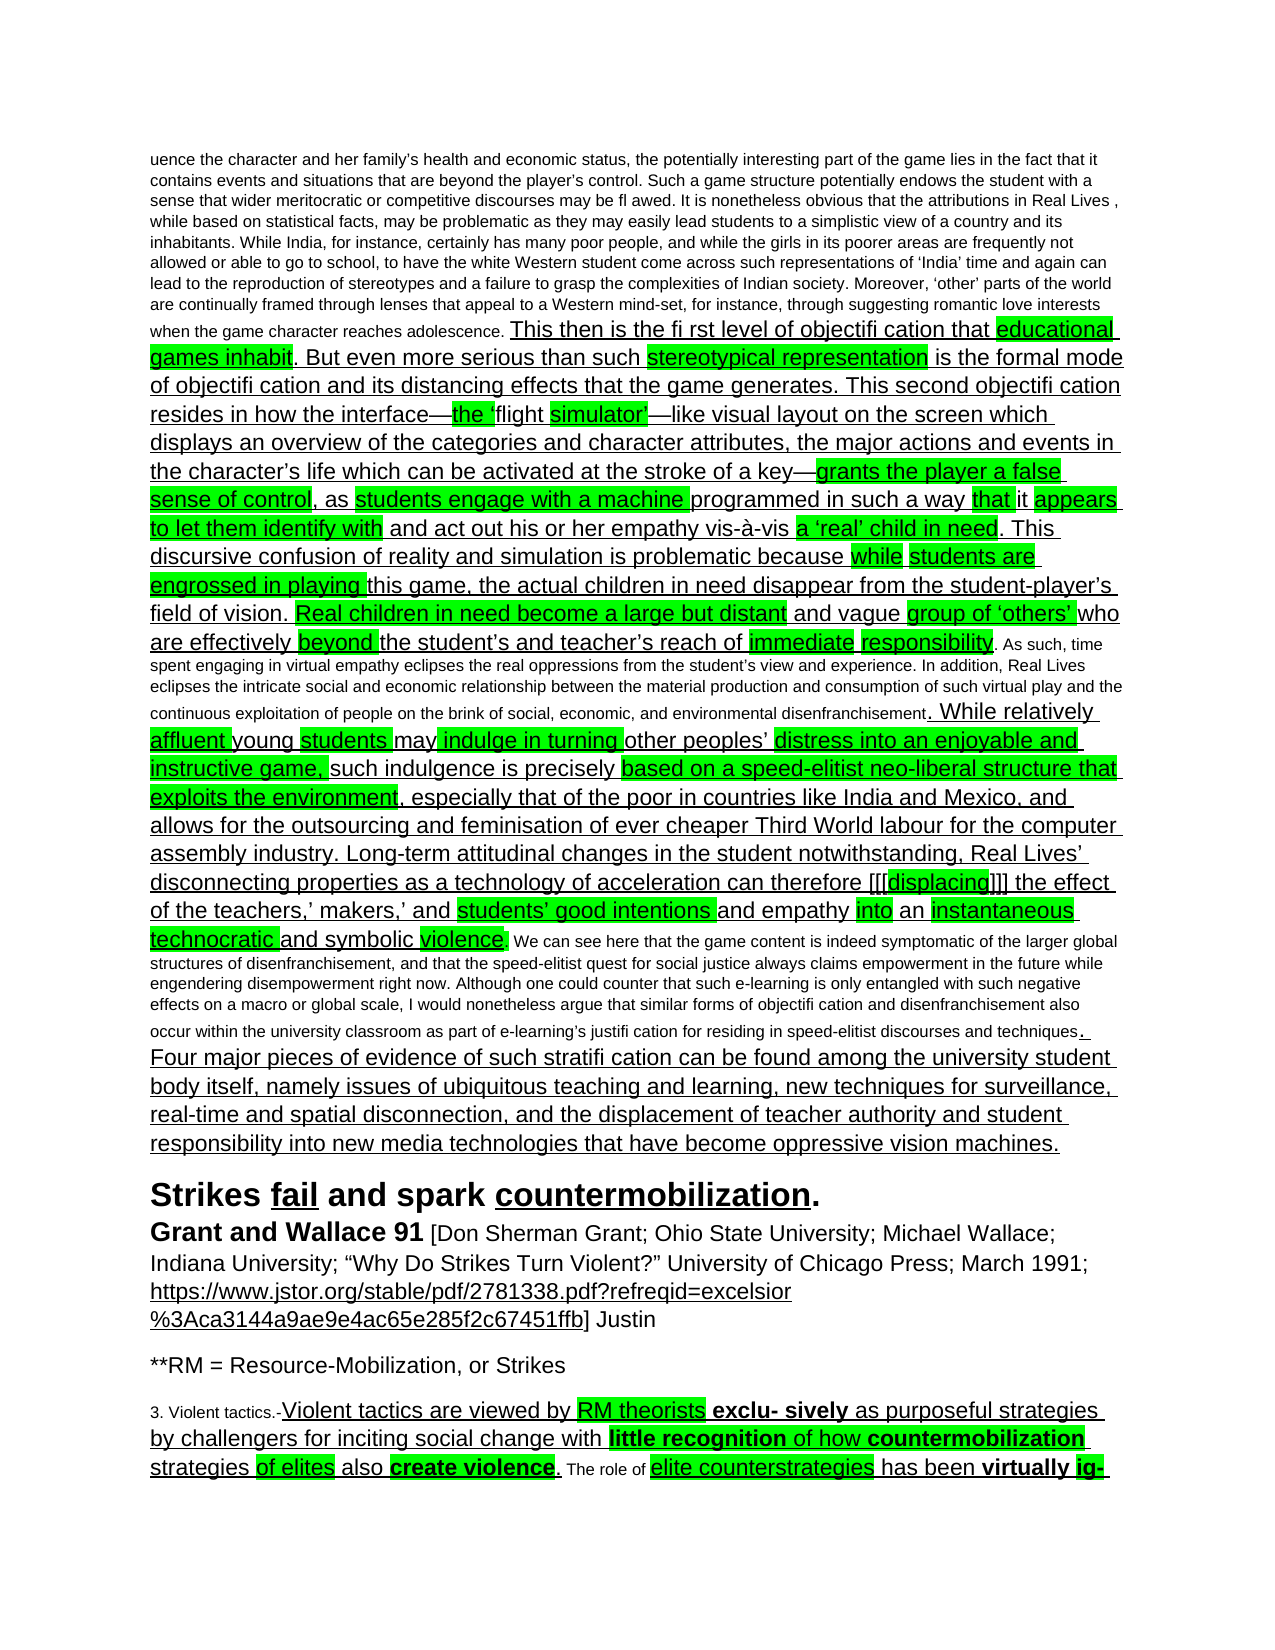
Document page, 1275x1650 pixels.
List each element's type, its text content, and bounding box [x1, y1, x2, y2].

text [150, 1397, 1125, 1480]
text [150, 150, 1125, 1156]
subtitle Strikes fail and spark countermobilization. [150, 1175, 1125, 1213]
text **RM = Resource-Mobilization, or Strikes [150, 1352, 1125, 1378]
text Grant and Wallace 91 [Don Sherman Grant; Ohio State University; Michael Wallace; Indiana University; “Why Do Strikes Turn Violent?” University of Chicago Press; March 1991; https://www.jstor.org/stable/pdf/2781338.pdf?refreqid=excelsior%3Aca3144a9ae9e4ac65e285f2c67451ffb] Justin [150, 1216, 1125, 1333]
